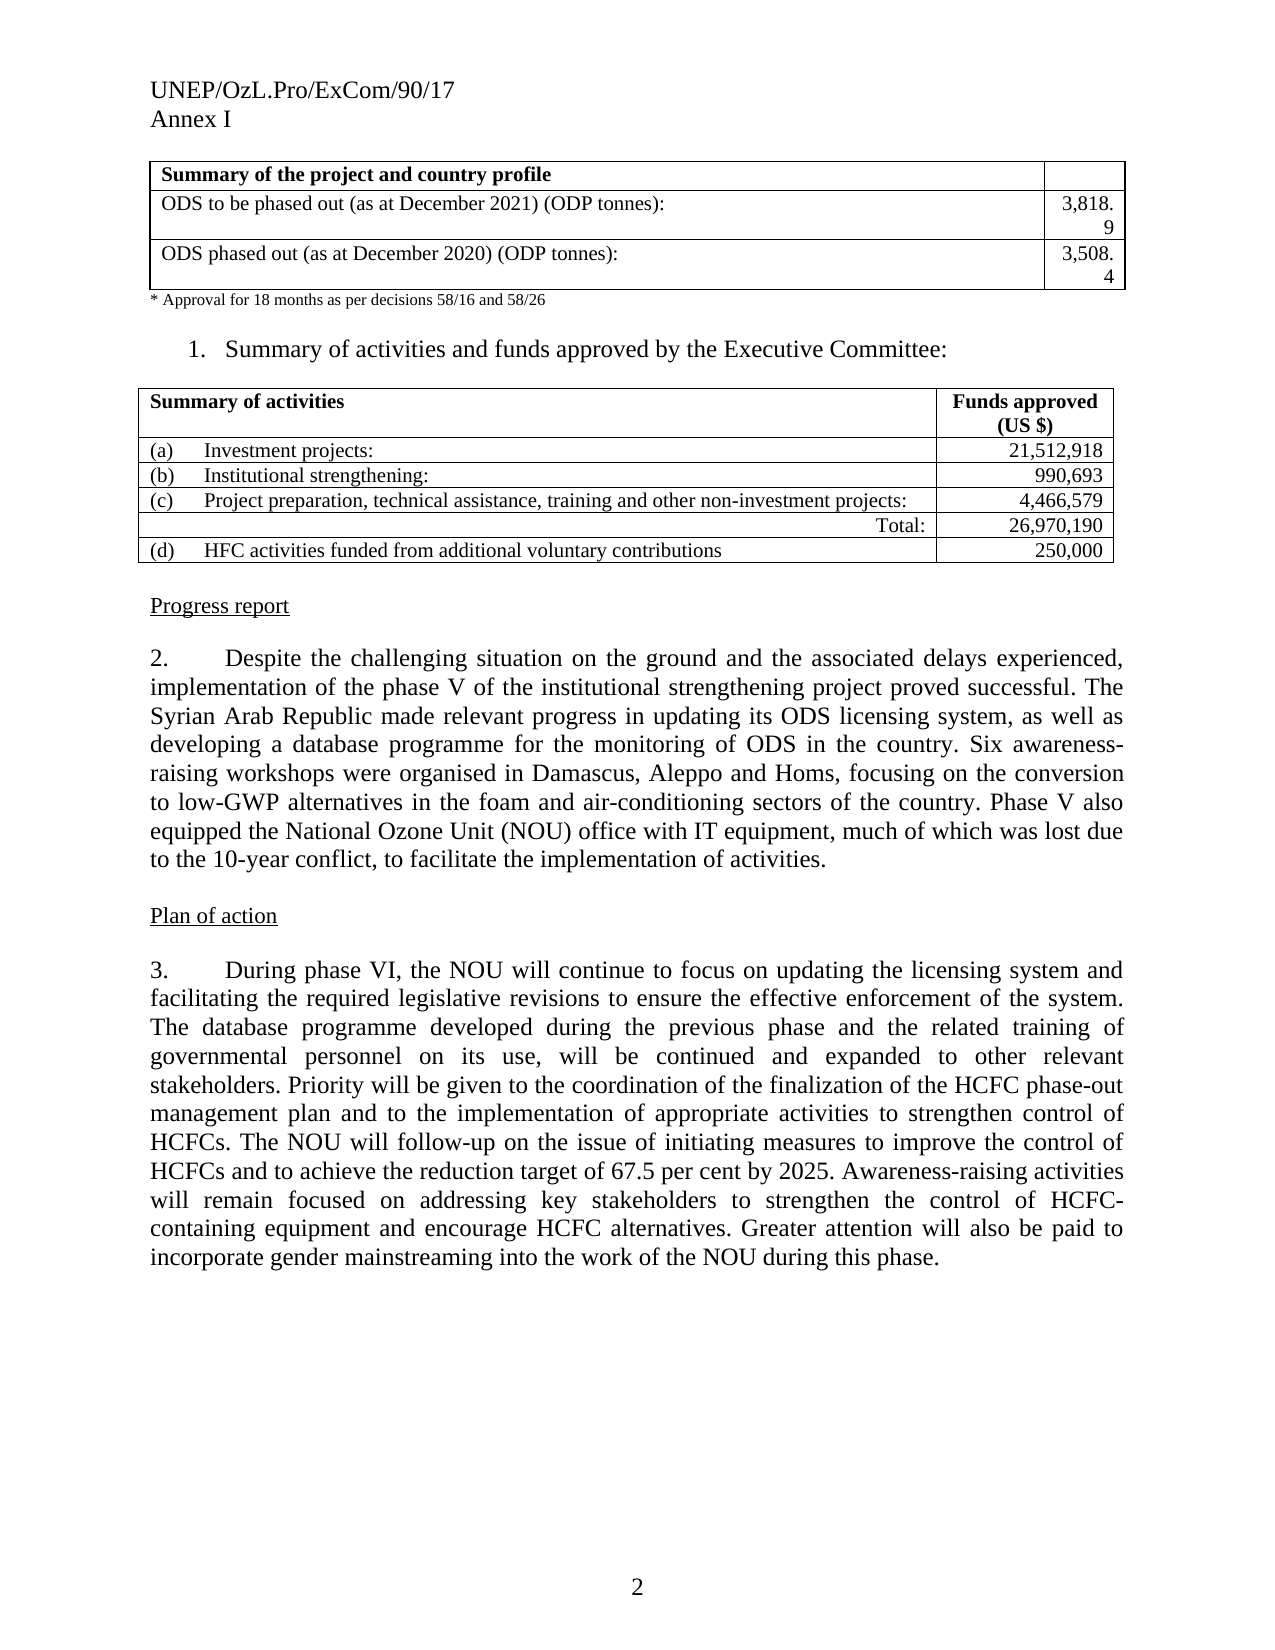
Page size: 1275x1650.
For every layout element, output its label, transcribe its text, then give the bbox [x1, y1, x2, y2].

table_cell ODS to be phased out (as at December 2021) (ODP tonnes): [151, 191, 1044, 239]
table_header Summary of activities [139, 389, 936, 437]
table_cell HFC activities funded from additional voluntary contributions [204, 538, 936, 562]
table_cell (c) [139, 488, 204, 512]
table_cell 4,466,579 [937, 488, 1113, 512]
table_cell Project preparation, technical assistance, training and other non-investment projects: [204, 488, 936, 512]
table_cell 250,000 [937, 538, 1113, 562]
table_cell Investment projects: [204, 438, 936, 462]
subtitle During phase VI, the NOU will continue to focus on updating the licensing system and facilitating the required legislative revisions to ensure the effective enforcement of the system. The database programme developed during the previous phase and the related training of governmental personnel on its use, will be continued and expanded to other relevant stakeholders. Priority will be given to the coordination of the finalization of the HCFC phase-out management plan and to the implementation of appropriate activities to strengthen control of HCFCs. The NOU will follow-up on the issue of initiating measures to improve the control of HCFCs and to achieve the reduction target of 67.5 per cent by 2025. Awareness-raising activities will remain focused on addressing key stakeholders to strengthen the control of HCFC-containing equipment and encourage HCFC alternatives. Greater attention will also be paid to incorporate gender mainstreaming into the work of the NOU during this phase. [150, 955, 1125, 1271]
table_cell Total: [139, 513, 936, 537]
subtitle Despite the challenging situation on the ground and the associated delays experienced, implementation of the phase V of the institutional strengthening project proved successful. The Syrian Arab Republic made relevant progress in updating its ODS licensing system, as well as developing a database programme for the monitoring of ODS in the country. Six awareness-raising workshops were organised in Damascus, Aleppo and Homs, focusing on the conversion to low-GWP alternatives in the foam and air-conditioning sectors of the country. Phase V also equipped the National Ozone Unit (NOU) office with IT equipment, much of which was lost due to the 10-year conflict, to facilitate the implementation of activities. [150, 643, 1125, 873]
table_header Summary of the project and country profile [151, 162, 1044, 190]
table_cell 990,693 [937, 463, 1113, 487]
list Plan of action [150, 902, 1125, 928]
table_cell (d) [139, 538, 204, 562]
table_cell (b) [139, 463, 204, 487]
table_cell (a) [139, 438, 204, 462]
table_cell 21,512,918 [937, 438, 1113, 462]
text * Approval for 18 months as per decisions 58/16 and 58/26 [150, 290, 1125, 309]
table_cell 3,508.4 [1045, 240, 1124, 288]
table_cell ODS phased out (as at December 2020) (ODP tonnes): [151, 240, 1044, 288]
subtitle Summary of activities and funds approved by the Executive Committee: [187, 334, 1125, 362]
table_cell 26,970,190 [937, 513, 1113, 537]
table_header Funds approved (US $) [937, 389, 1113, 437]
table_cell Institutional strengthening: [204, 463, 936, 487]
table_header [1045, 162, 1124, 190]
list Progress report [150, 592, 1125, 618]
table_cell 3,818.9 [1045, 191, 1124, 239]
